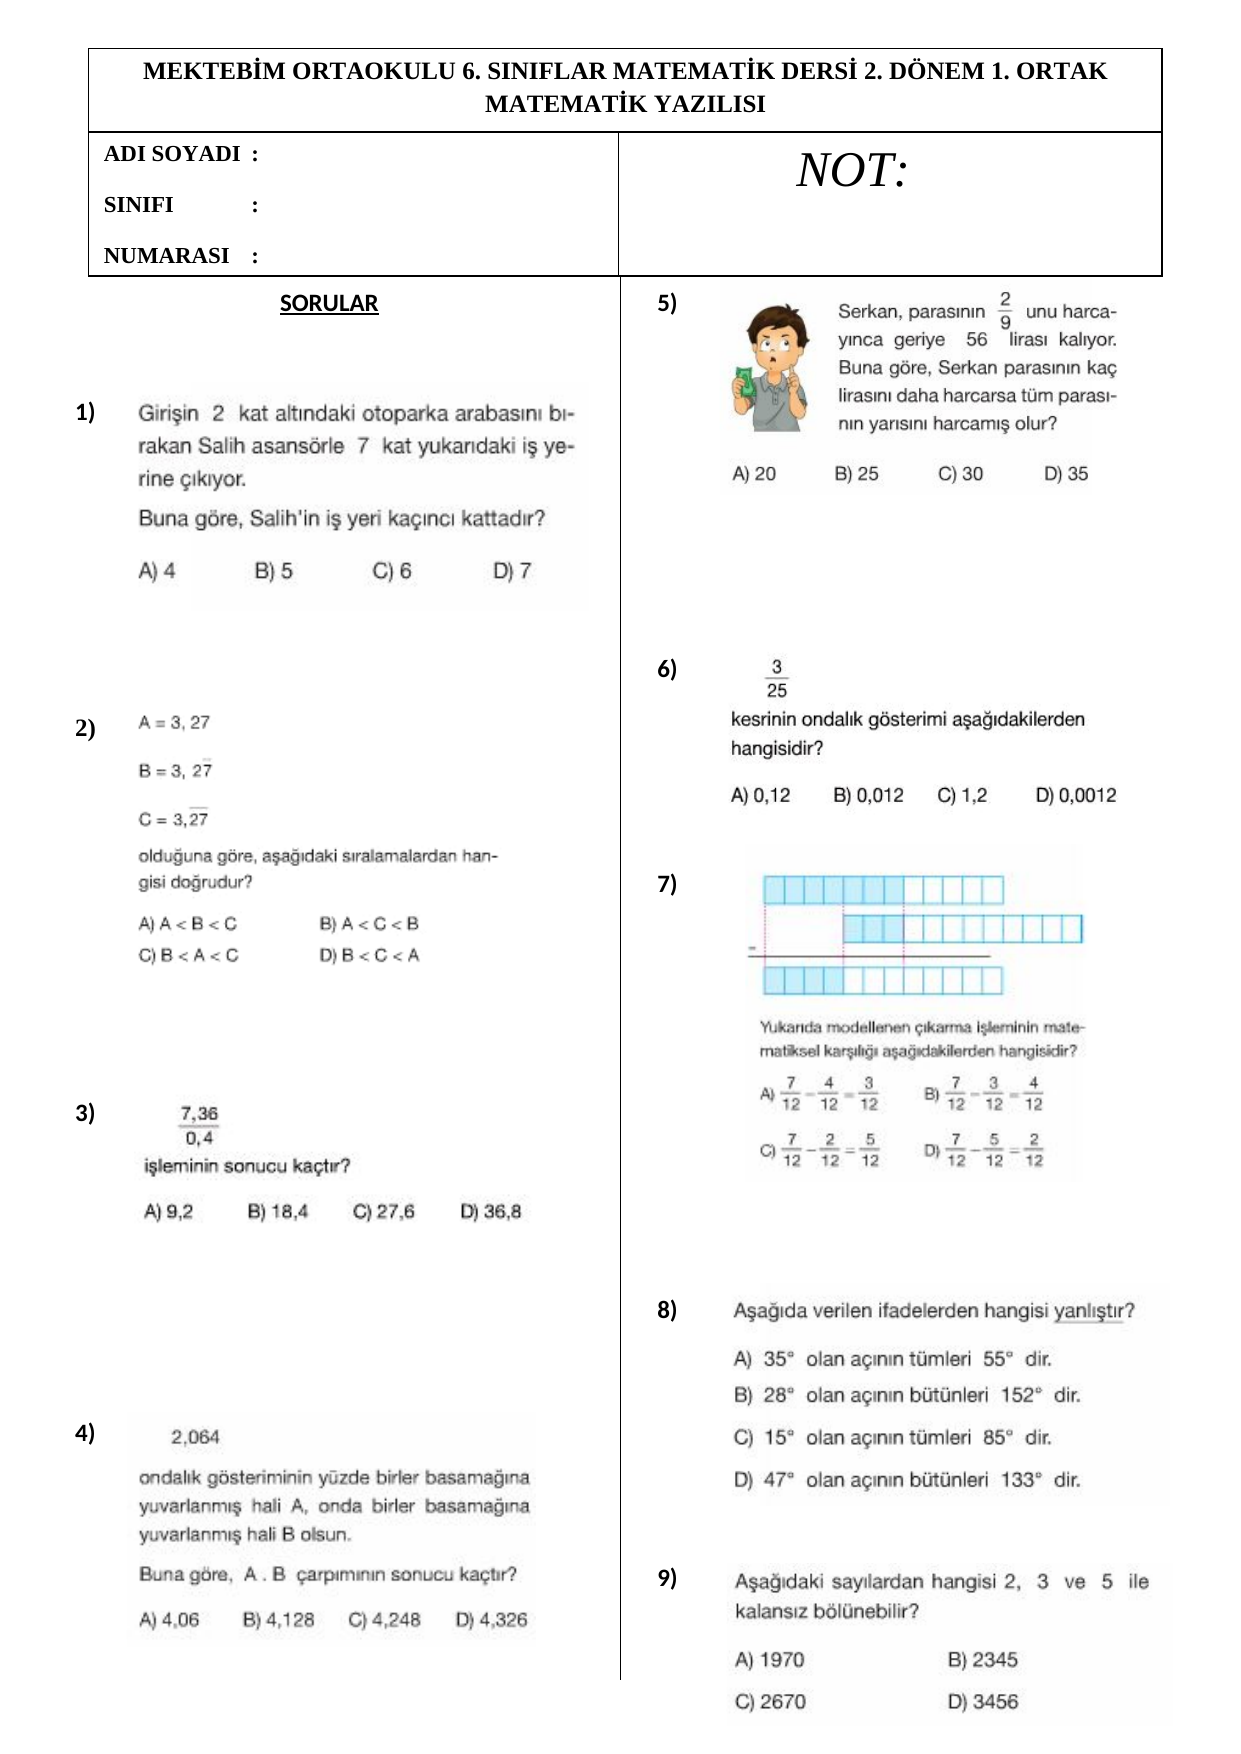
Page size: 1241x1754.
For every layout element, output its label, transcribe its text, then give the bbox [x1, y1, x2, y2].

picture [126, 703, 572, 972]
picture [719, 277, 1162, 495]
picture [134, 1081, 549, 1241]
picture [745, 844, 1161, 1182]
picture [726, 1563, 1174, 1726]
text SORULAR [75, 287, 583, 318]
picture [719, 642, 1189, 821]
picture [720, 1283, 1171, 1506]
picture [126, 382, 590, 611]
picture [126, 1412, 536, 1647]
